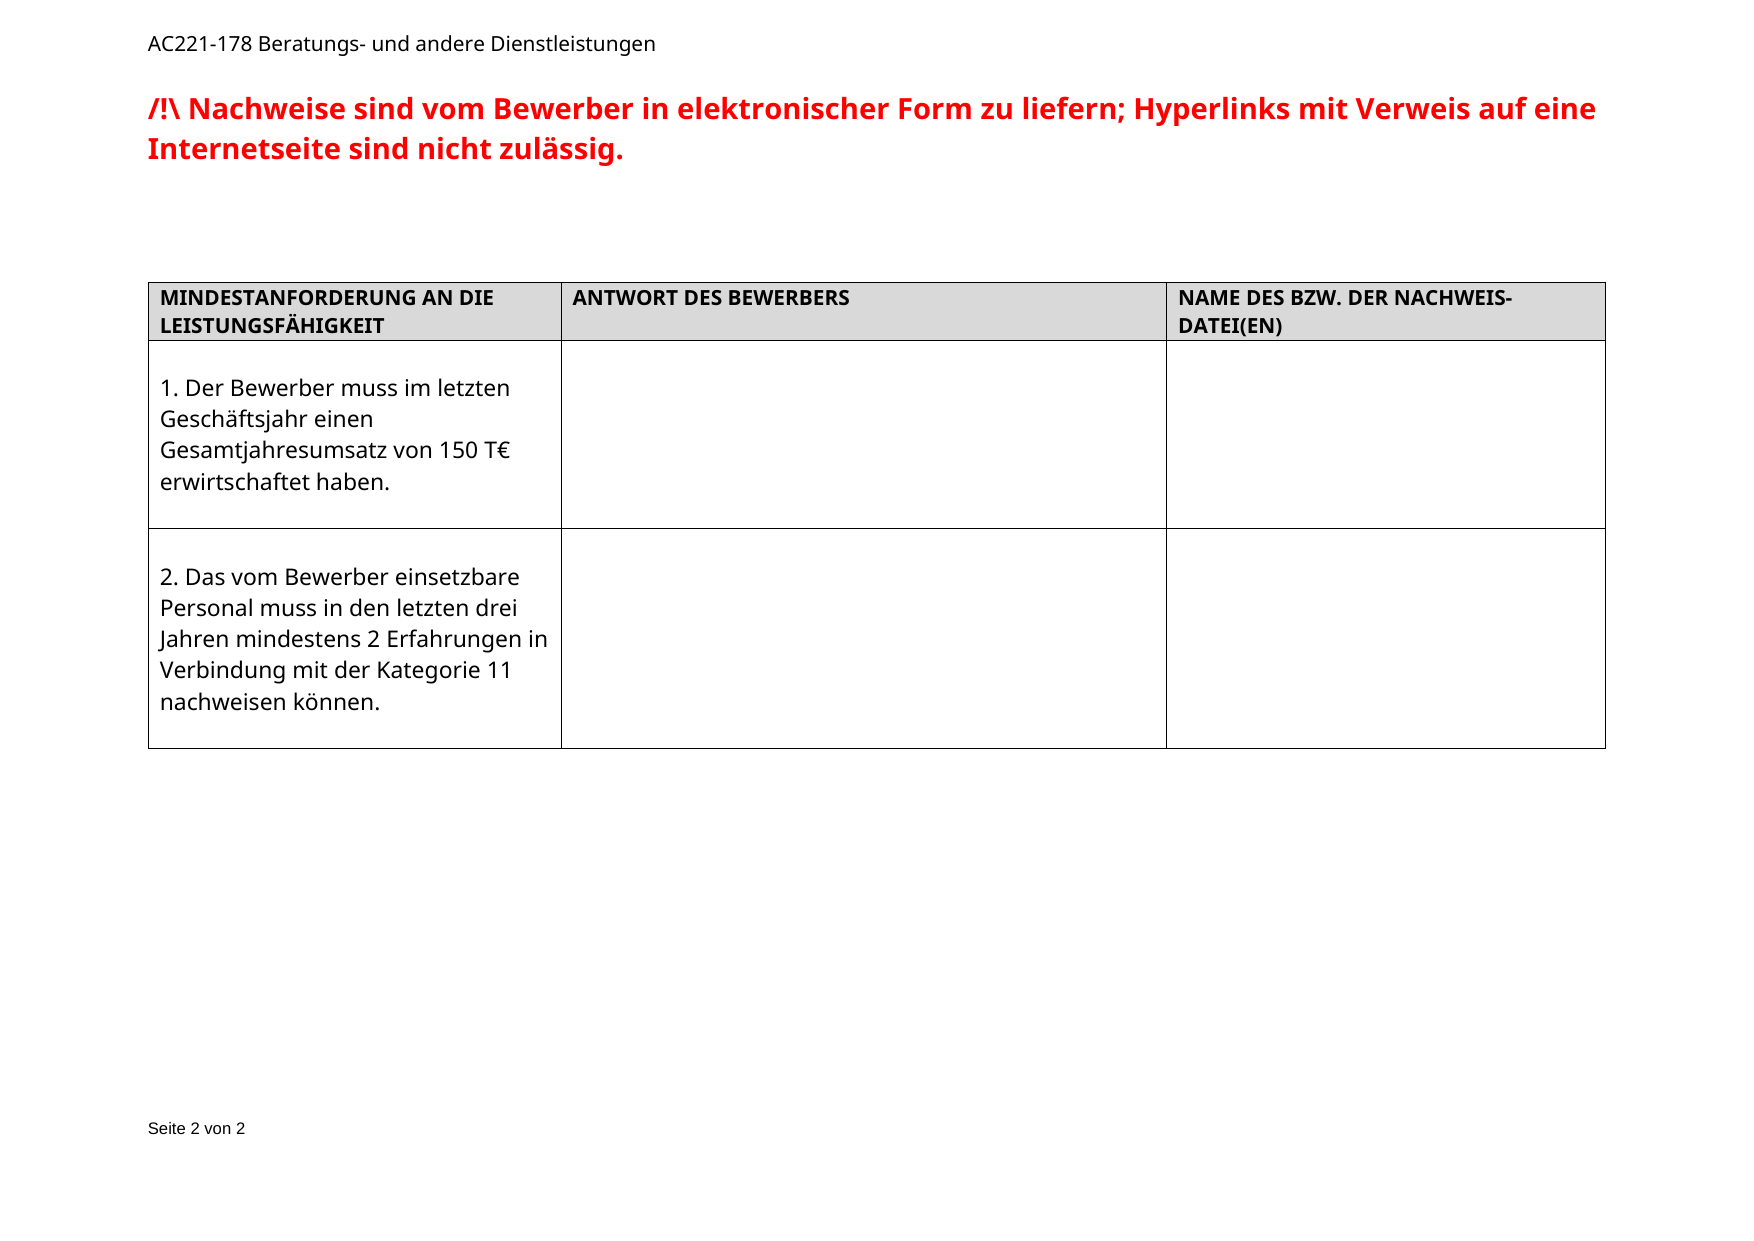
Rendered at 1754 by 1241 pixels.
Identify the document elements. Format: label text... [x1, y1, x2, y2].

table_cell [1167, 341, 1605, 528]
table_cell [1167, 529, 1605, 748]
text /!\ Nachweise sind vom Bewerber in elektronischer Form zu liefern; Hyperlinks mit Verweis auf eine Internetseite sind nicht zulässig. [148, 89, 1606, 168]
table_cell [562, 529, 1166, 748]
table_header MINDESTANFORDERUNG AN DIE LEISTUNGSFÄHIGKEIT [149, 283, 561, 340]
table_cell 2. Das vom Bewerber einsetzbare Personal muss in den letzten drei Jahren mindestens 2 Erfahrungen in Verbindung mit der Kategorie 11 nachweisen können. [149, 529, 561, 748]
table_header ANTWORT DES BEWERBERS [562, 283, 1166, 340]
table_cell 1. Der Bewerber muss im letzten Geschäftsjahr einen Gesamtjahresumsatz von 150 T€ erwirtschaftet haben. [149, 341, 561, 528]
table_cell [562, 341, 1166, 528]
table_header NAME DES BZW. DER NACHWEIS-DATEI(EN) [1167, 283, 1605, 340]
